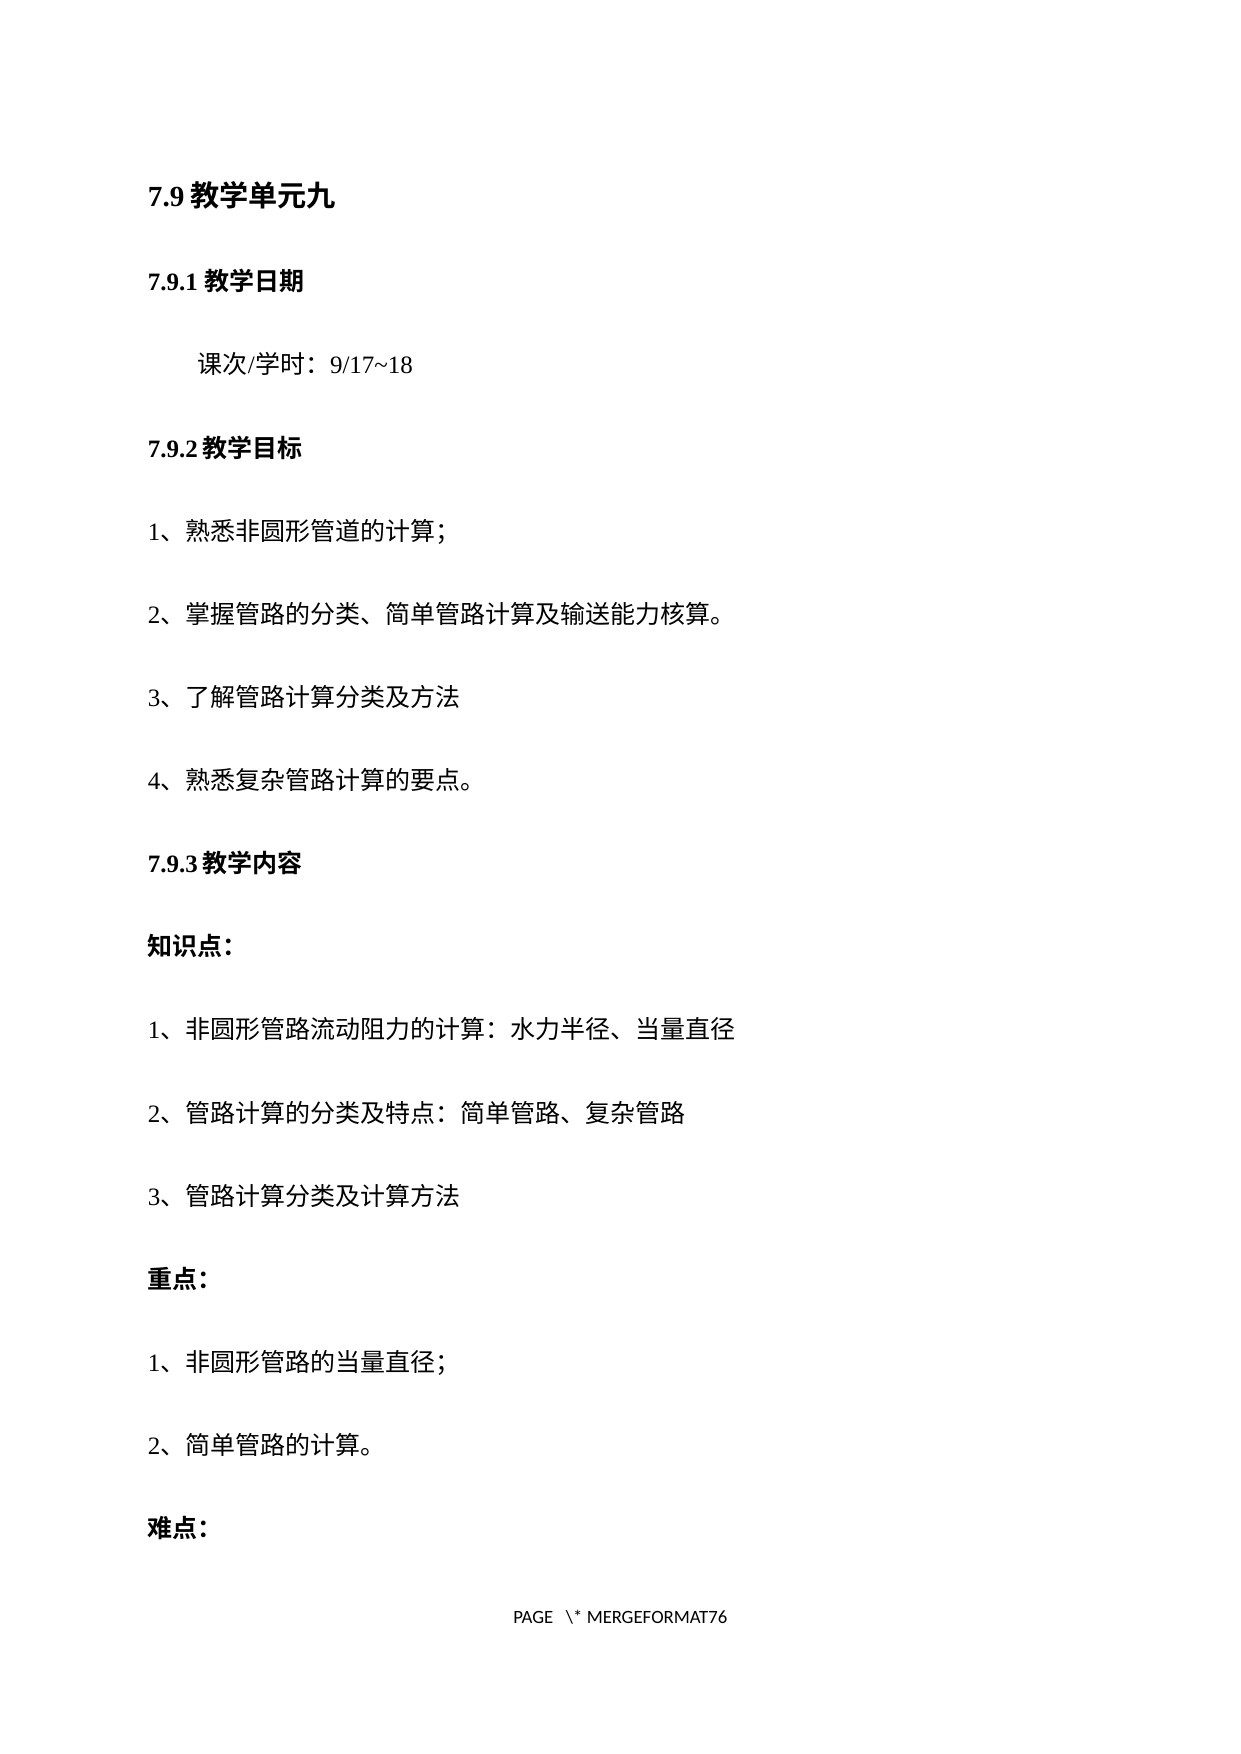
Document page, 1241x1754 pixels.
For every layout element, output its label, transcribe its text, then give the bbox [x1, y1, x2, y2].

text 重点： [148, 1245, 1092, 1310]
text 3、了解管路计算分类及方法 [148, 663, 1092, 728]
text 1、非圆形管路的当量直径； [148, 1328, 1092, 1393]
subtitle 7.9.1 教学日期 [148, 247, 1092, 312]
text 知识点： [148, 912, 1092, 977]
text 1、非圆形管路流动阻力的计算：水力半径、当量直径 [148, 996, 1092, 1061]
text 2、简单管路的计算。 [148, 1411, 1092, 1476]
text 3、管路计算分类及计算方法 [148, 1162, 1092, 1227]
subtitle 7.9.3教学内容 [148, 829, 1092, 894]
text 4、熟悉复杂管路计算的要点。 [148, 746, 1092, 811]
text 1、熟悉非圆形管道的计算； [148, 497, 1092, 562]
subtitle 7.9.2教学目标 [148, 414, 1092, 479]
text 课次/学时：9/17~18 [148, 331, 1092, 396]
text 难点： [148, 1494, 1092, 1559]
text 2、管路计算的分类及特点：简单管路、复杂管路 [148, 1079, 1092, 1144]
subtitle 7.9教学单元九 [148, 161, 1092, 226]
text 2、掌握管路的分类、简单管路计算及输送能力核算。 [148, 580, 1092, 645]
